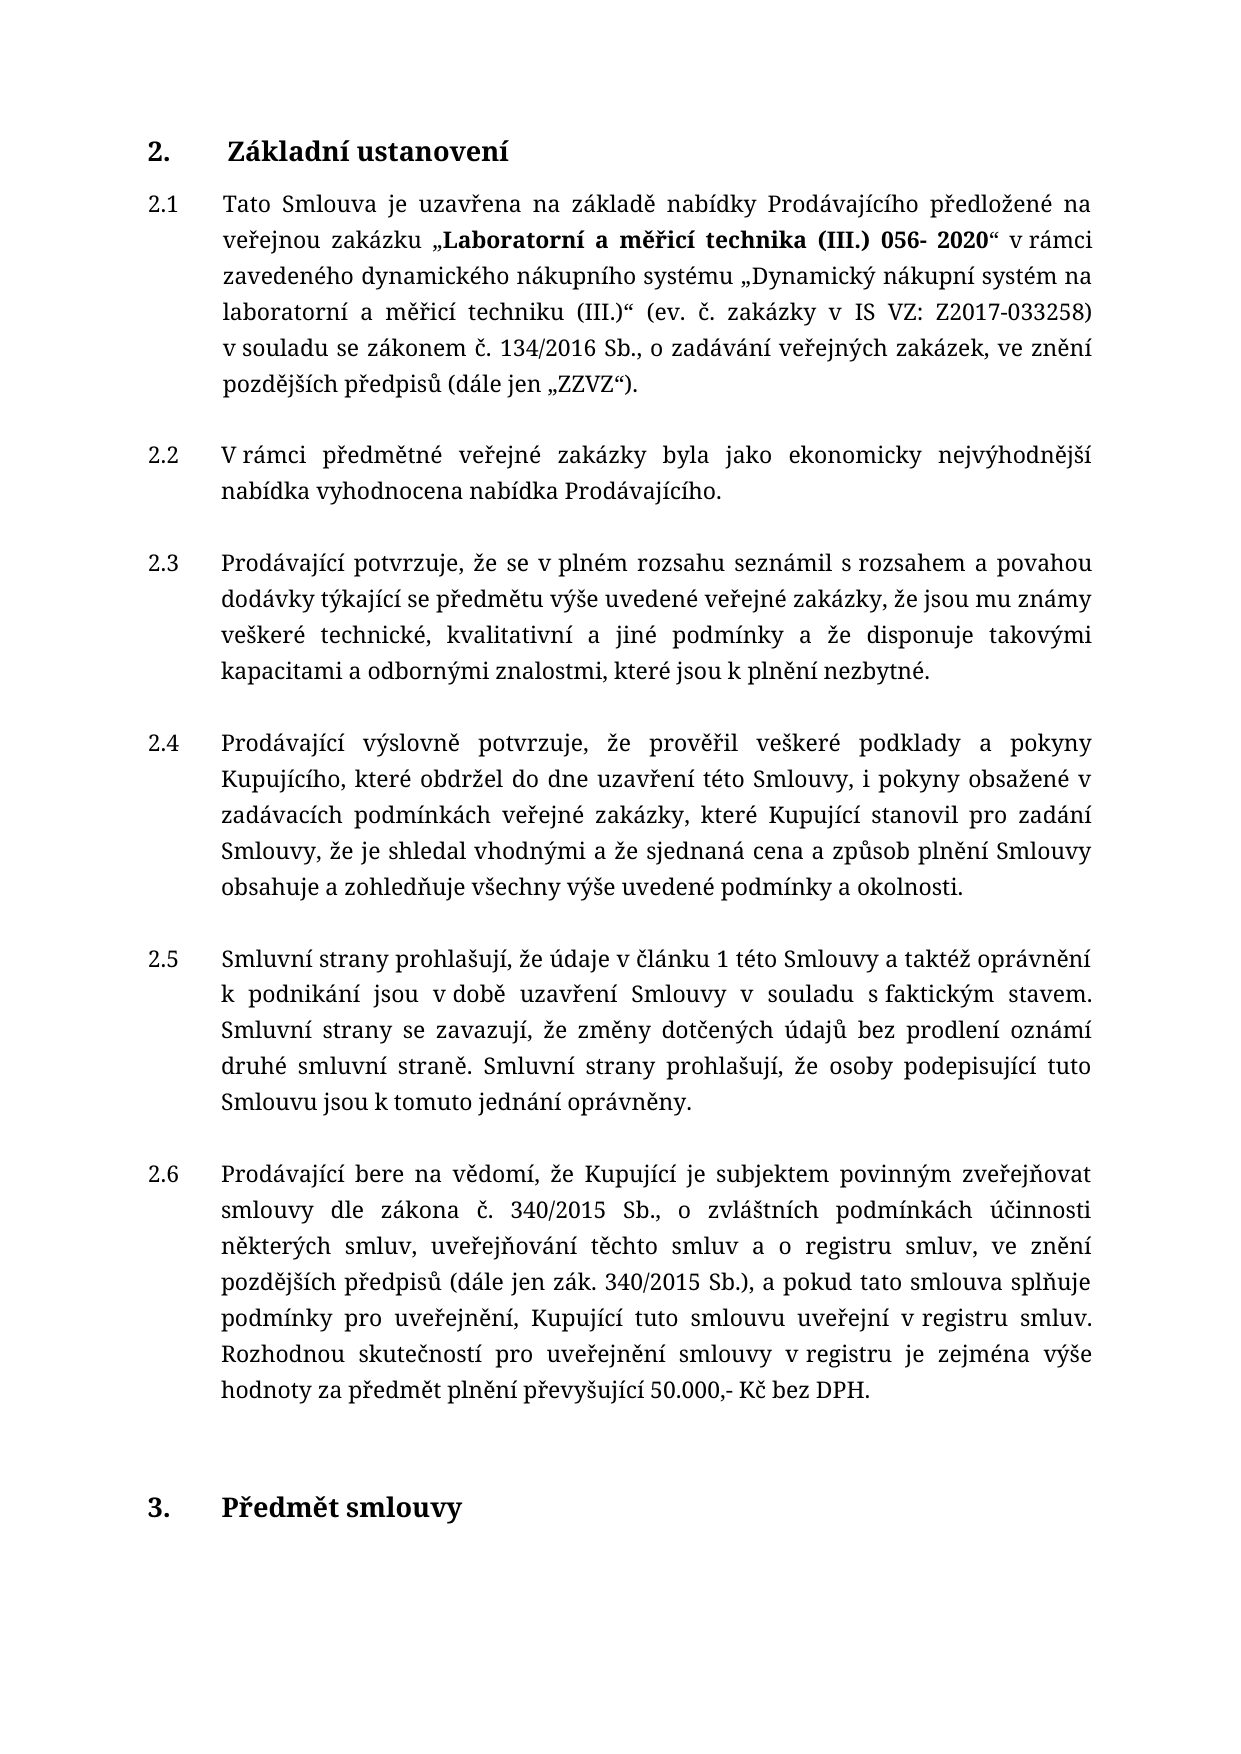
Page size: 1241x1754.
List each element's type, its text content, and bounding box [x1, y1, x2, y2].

text 2.6 Prodávající bere na vědomí, že Kupující je subjektem povinným zveřejňovat smlouvy dle zákona č. 340/2015 Sb., o zvláštních podmínkách účinnosti některých smluv, uveřejňování těchto smluv a o registru smluv, ve znění pozdějších předpisů (dále jen zák. 340/2015 Sb.), a pokud tato smlouva splňuje podmínky pro uveřejnění, Kupující tuto smlouvu uveřejní v registru smluv. Rozhodnou skutečností pro uveřejnění smlouvy v registru je zejména výše hodnoty za předmět plnění převyšující 50.000,- Kč bez DPH. [148, 1158, 1093, 1405]
text 2. Základní ustanovení [148, 133, 1093, 170]
text 2.3 Prodávající potvrzuje, že se v plném rozsahu seznámil s rozsahem a povahou dodávky týkající se předmětu výše uvedené veřejné zakázky, že jsou mu známy veškeré technické, kvalitativní a jiné podmínky a že disponuje takovými kapacitami a odbornými znalostmi, které jsou k plnění nezbytné. [148, 547, 1093, 686]
text 2.1 Tato Smlouva je uzavřena na základě nabídky Prodávajícího předložené na veřejnou zakázku „Laboratorní a měřicí technika (III.) 056- 2020“ v rámci zavedeného dynamického nákupního systému „Dynamický nákupní systém na laboratorní a měřicí techniku (III.)“ (ev. č. zakázky v IS VZ: Z2017-033258) v souladu se zákonem č. 134/2016 Sb., o zadávání veřejných zakázek, ve znění pozdějších předpisů (dále jen „ZZVZ“). [148, 188, 1093, 399]
text 2.5 Smluvní strany prohlašují, že údaje v článku 1 této Smlouvy a taktéž oprávnění k podnikání jsou v době uzavření Smlouvy v souladu s faktickým stavem. Smluvní strany se zavazují, že změny dotčených údajů bez prodlení oznámí druhé smluvní straně. Smluvní strany prohlašují, že osoby podepisující tuto Smlouvu jsou k tomuto jednání oprávněny. [148, 942, 1093, 1117]
text 2.2 V rámci předmětné veřejné zakázky byla jako ekonomicky nejvýhodnější nabídka vyhodnocena nabídka Prodávajícího. [148, 439, 1093, 507]
text 3. Předmět smlouvy [148, 1488, 1093, 1525]
text 2.4 Prodávající výslovně potvrzuje, že prověřil veškeré podklady a pokyny Kupujícího, které obdržel do dne uzavření této Smlouvy, i pokyny obsažené v zadávacích podmínkách veřejné zakázky, které Kupující stanovil pro zadání Smlouvy, že je shledal vhodnými a že sjednaná cena a způsob plnění Smlouvy obsahuje a zohledňuje všechny výše uvedené podmínky a okolnosti. [148, 727, 1093, 902]
